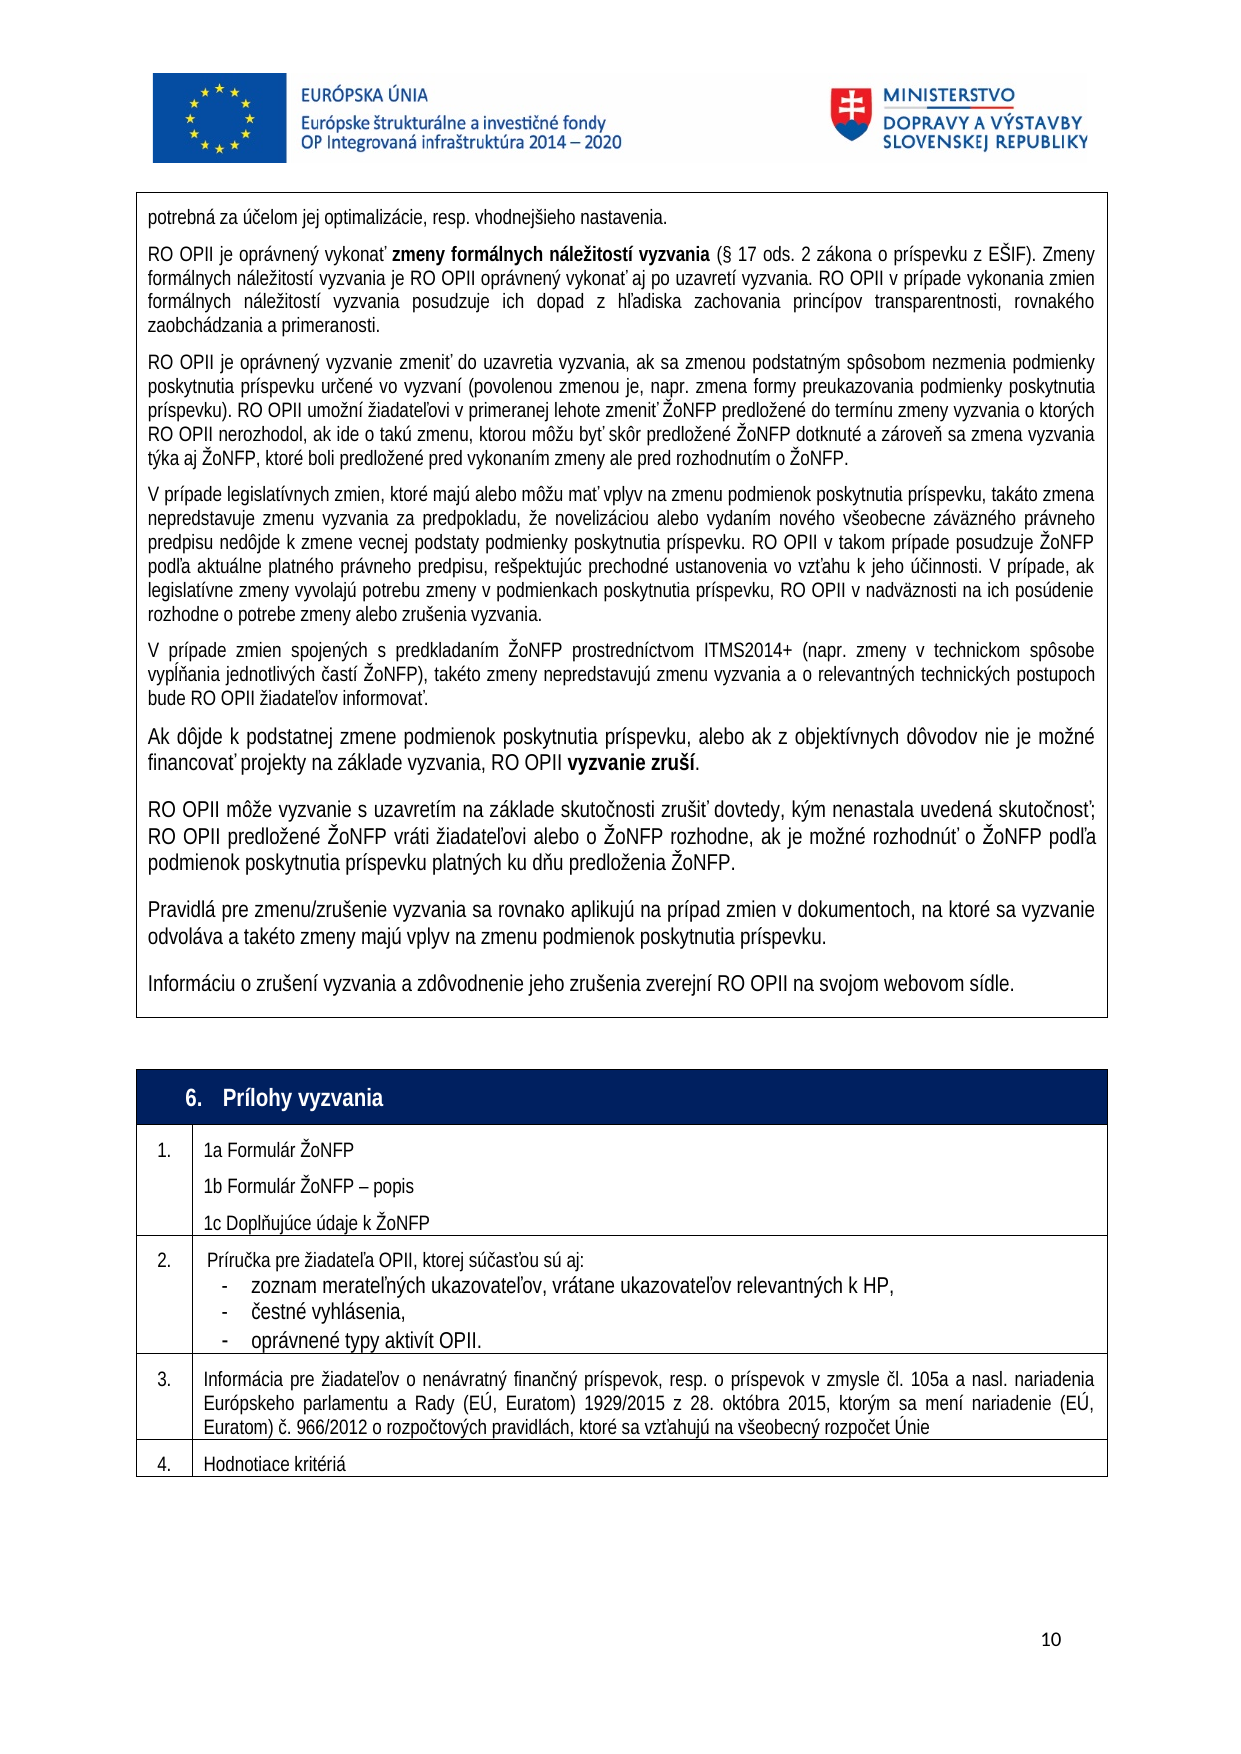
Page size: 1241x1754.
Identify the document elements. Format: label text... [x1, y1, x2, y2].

table_cell 4. [137, 1440, 192, 1476]
picture [152, 73, 1088, 163]
table_header Prílohy vyzvania [137, 1070, 1107, 1124]
table_cell 2. [137, 1236, 192, 1353]
table_cell 1a Formulár ŽoNFP 1b Formulár ŽoNFP – popis 1c Doplňujúce údaje k ŽoNFP [193, 1125, 1107, 1234]
table_cell Príručka pre žiadateľa OPII, ktorej súčasťou sú aj: zoznam merateľných ukazovateľov, vrátane ukazovateľov relevantných k HP, čestné vyhlásenia, oprávnené typy aktivít OPII. [193, 1236, 1107, 1353]
table_cell Hodnotiace kritériá [193, 1440, 1107, 1476]
table_cell 3. [137, 1354, 192, 1439]
table_cell 1. [137, 1125, 192, 1234]
table_cell Informácia pre žiadateľov o nenávratný finančný príspevok, resp. o príspevok v zmysle čl. 105a a nasl. nariadenia Európskeho parlamentu a Rady (EÚ, Euratom) 1929/2015 z 28. októbra 2015, ktorým sa mení nariadenie (EÚ, Euratom) č. 966/2012 o rozpočtových pravidlách, ktoré sa vzťahujú na všeobecný rozpočet Únie [193, 1354, 1107, 1439]
